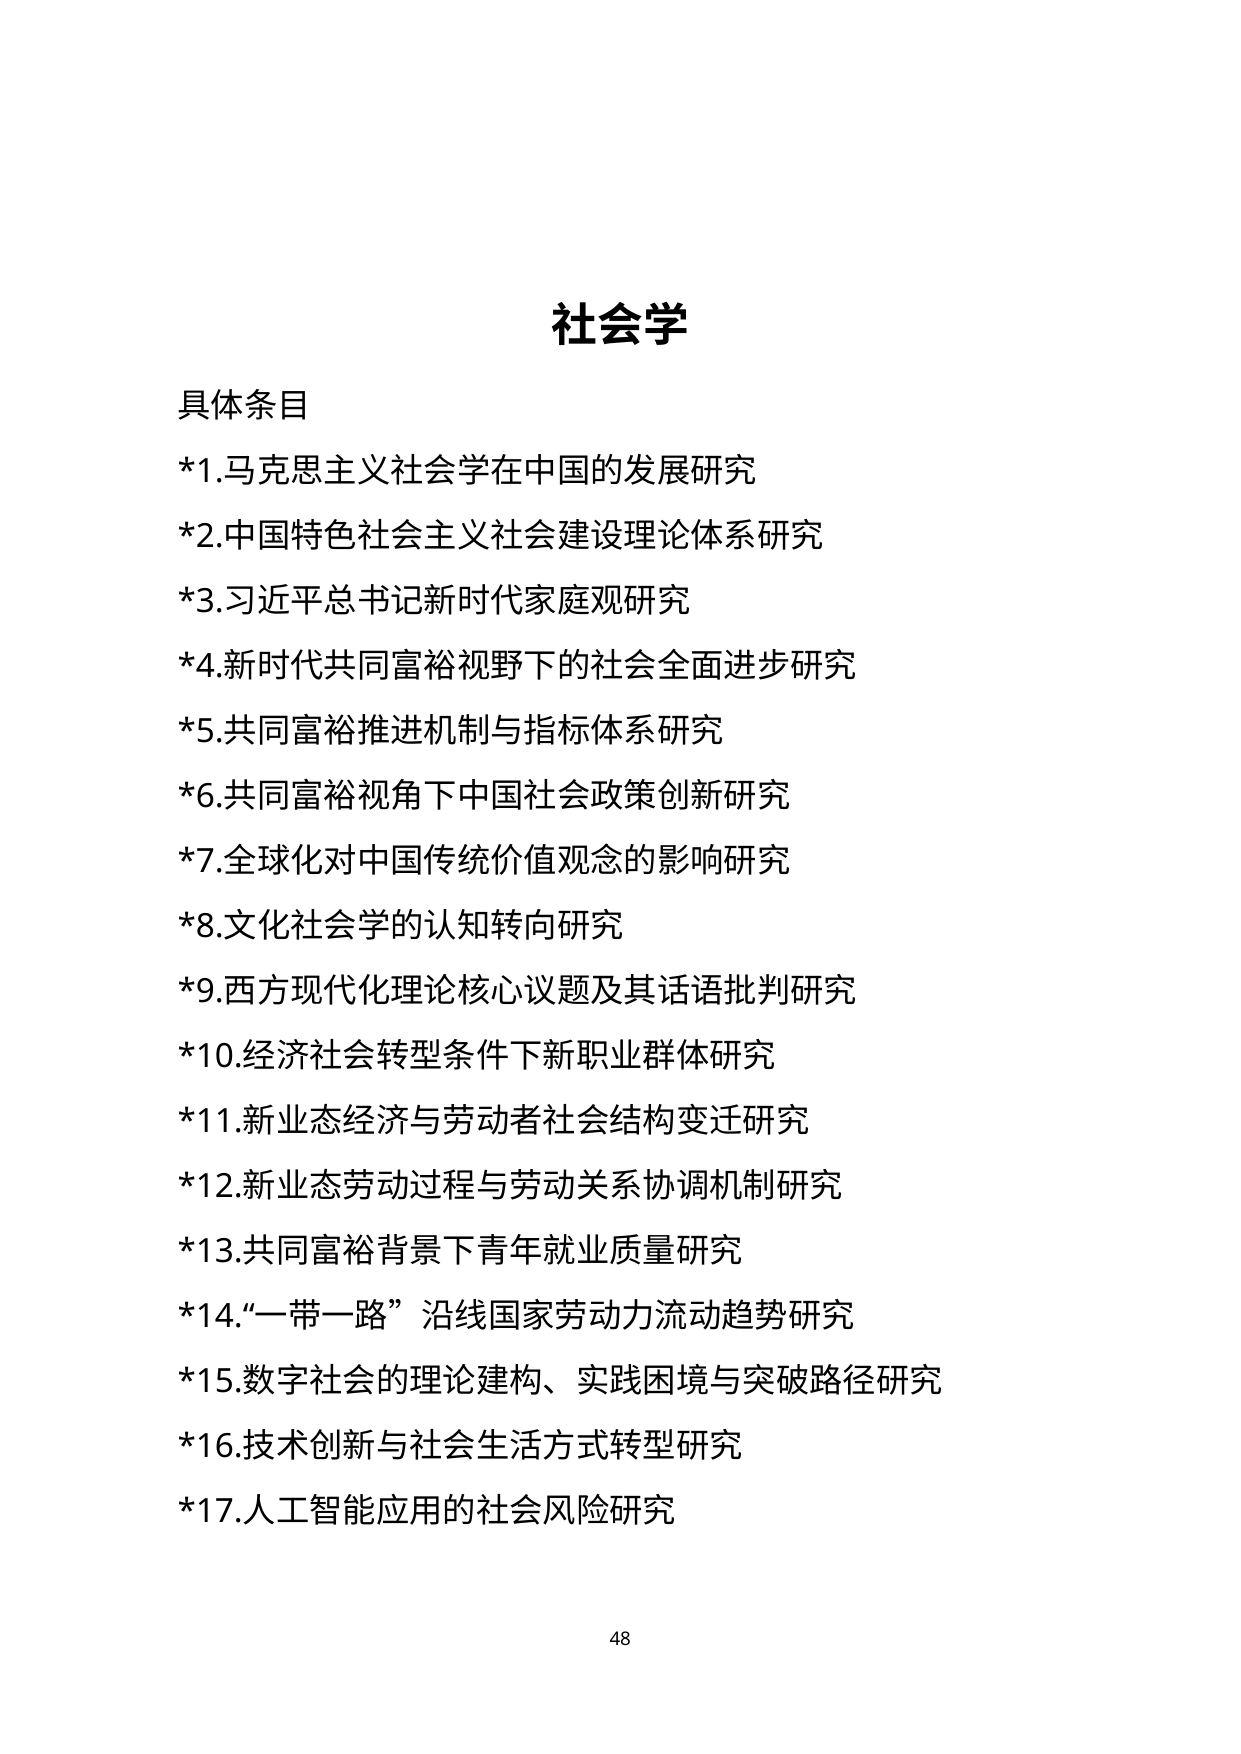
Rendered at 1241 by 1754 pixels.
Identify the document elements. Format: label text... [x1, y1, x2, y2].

text *5.共同富裕推进机制与指标体系研究 [177, 695, 1063, 760]
text *9.西方现代化理论核心议题及其话语批判研究 [177, 955, 1063, 1020]
text *2.中国特色社会主义社会建设理论体系研究 [177, 500, 1063, 565]
text *1.马克思主义社会学在中国的发展研究 [177, 435, 1063, 500]
text *6.共同富裕视角下中国社会政策创新研究 [177, 760, 1063, 825]
text *3.习近平总书记新时代家庭观研究 [177, 565, 1063, 630]
text 具体条目 [177, 370, 1063, 435]
text *8.文化社会学的认知转向研究 [177, 890, 1063, 955]
text *13.共同富裕背景下青年就业质量研究 [177, 1215, 1063, 1280]
text *16.技术创新与社会生活方式转型研究 [177, 1410, 1063, 1475]
text *7.全球化对中国传统价值观念的影响研究 [177, 825, 1063, 890]
text *12.新业态劳动过程与劳动关系协调机制研究 [177, 1150, 1063, 1215]
text *11.新业态经济与劳动者社会结构变迁研究 [177, 1085, 1063, 1150]
text *15.数字社会的理论建构、实践困境与突破路径研究 [177, 1345, 1063, 1410]
text *10.经济社会转型条件下新职业群体研究 [177, 1020, 1063, 1085]
text *4.新时代共同富裕视野下的社会全面进步研究 [177, 630, 1063, 695]
text 社会学 [177, 273, 1063, 370]
text *17.人工智能应用的社会风险研究 [177, 1475, 1063, 1540]
text *14.“一带一路”沿线国家劳动力流动趋势研究 [177, 1280, 1063, 1345]
